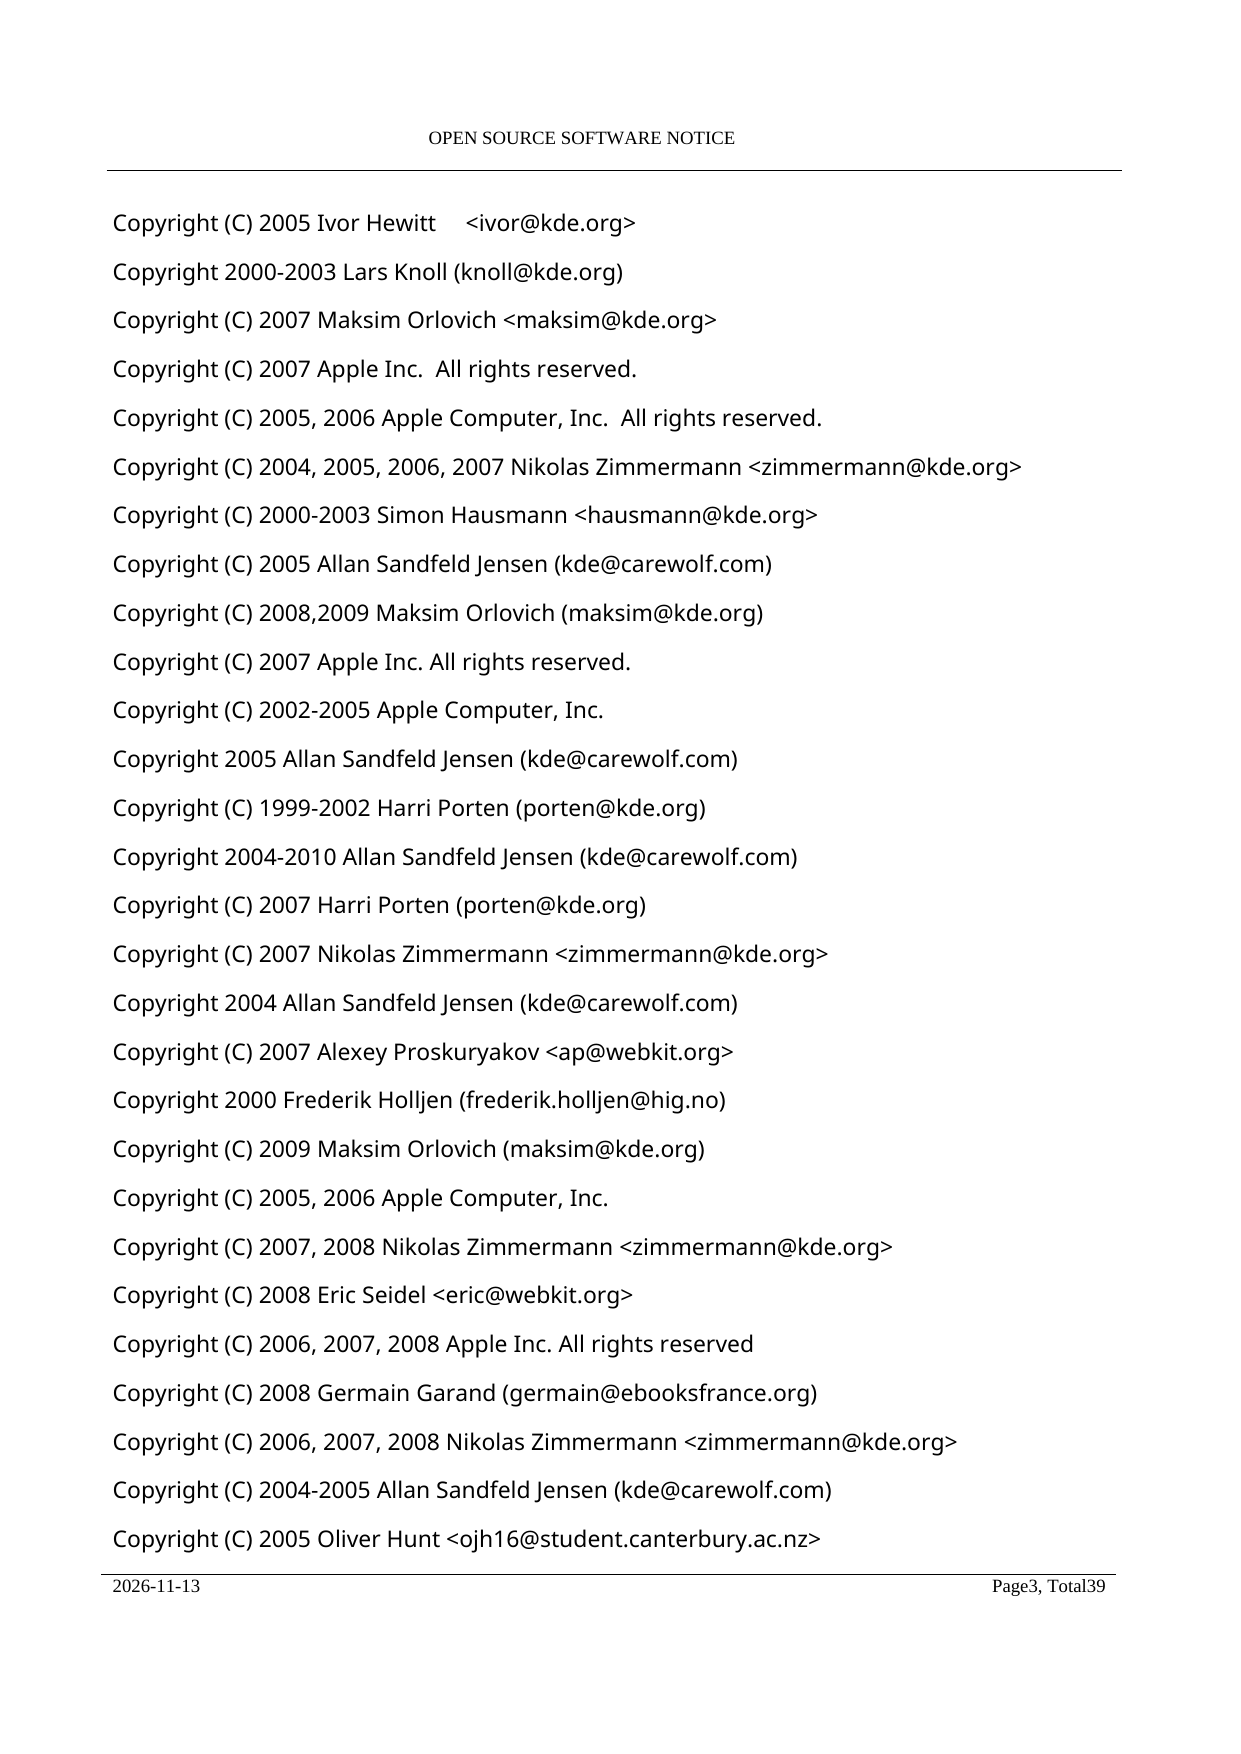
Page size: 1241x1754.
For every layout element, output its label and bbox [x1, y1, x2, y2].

text [112, 206, 1128, 1555]
